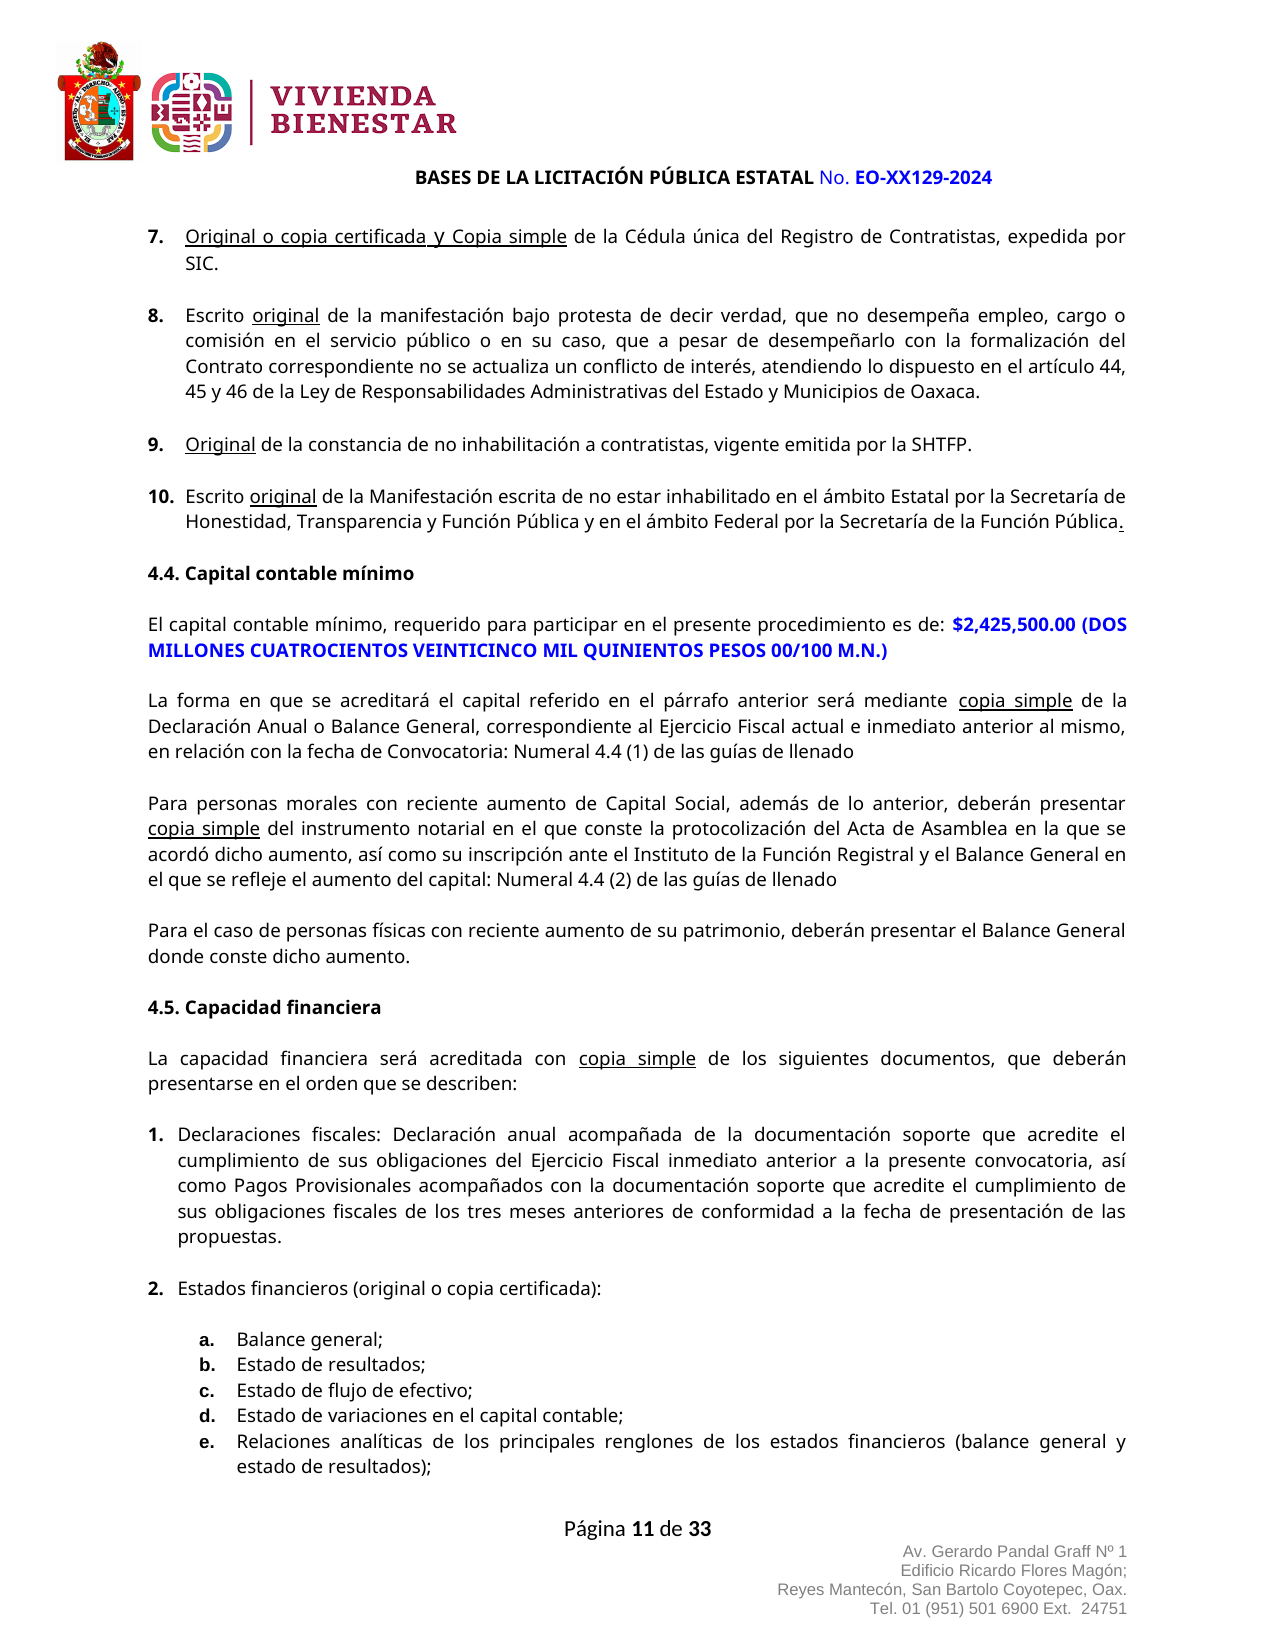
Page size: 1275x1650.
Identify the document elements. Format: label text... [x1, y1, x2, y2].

text El capital contable mínimo, requerido para participar en el presente procedimiento es de: $2,425,500.00 (DOS MILLONES CUATROCIENTOS VEINTICINCO MIL QUINIENTOS PESOS 00/100 M.N.) [148, 612, 1127, 663]
list Original de la constancia de no inhabilitación a contratistas, vigente emitida por la SHTFP. [148, 431, 1127, 457]
text Para personas morales con reciente aumento de Capital Social, además de lo anterior, deberán presentar copia simple del instrumento notarial en el que conste la protocolización del Acta de Asamblea en la que se acordó dicho aumento, así como su inscripción ante el Instituto de la Función Registral y el Balance General en el que se refleje el aumento del capital: Numeral 4.4 (2) de las guías de llenado [148, 790, 1127, 892]
text 4.4. Capital contable mínimo [148, 561, 1127, 586]
list Estado de variaciones en el capital contable; [199, 1402, 1127, 1428]
list Balance general; [199, 1326, 1127, 1351]
list Estado de resultados; [199, 1351, 1127, 1377]
list Relaciones analíticas de los principales renglones de los estados financieros (balance general y estado de resultados); [199, 1428, 1127, 1479]
text La forma en que se acreditará el capital referido en el párrafo anterior será mediante copia simple de la Declaración Anual o Balance General, correspondiente al Ejercicio Fiscal actual e inmediato anterior al mismo, en relación con la fecha de Convocatoria: Numeral 4.4 (1) de las guías de llenado [148, 688, 1127, 764]
list Original o copia certificada y Copia simple de la Cédula única del Registro de Contratistas, expedida por SIC. [148, 221, 1127, 275]
picture [147, 64, 473, 161]
text Para el caso de personas físicas con reciente aumento de su patrimonio, deberán presentar el Balance General donde conste dicho aumento. [148, 917, 1127, 968]
text La capacidad financiera será acreditada con copia simple de los siguientes documentos, que deberán presentarse en el orden que se describen: [148, 1045, 1127, 1096]
list Estados financieros (original o copia certificada): [148, 1275, 1127, 1300]
list Declaraciones fiscales: Declaración anual acompañada de la documentación soporte que acredite el cumplimiento de sus obligaciones del Ejercicio Fiscal inmediato anterior a la presente convocatoria, así como Pagos Provisionales acompañados con la documentación soporte que acredite el cumplimiento de sus obligaciones fiscales de los tres meses anteriores de conformidad a la fecha de presentación de las propuestas. [148, 1122, 1127, 1249]
list Escrito original de la Manifestación escrita de no estar inhabilitado en el ámbito Estatal por la Secretaría de Honestidad, Transparencia y Función Pública y en el ámbito Federal por la Secretaría de la Función Pública. [148, 483, 1127, 534]
list Estado de flujo de efectivo; [199, 1377, 1127, 1402]
picture [55, 41, 143, 163]
list Escrito original de la manifestación bajo protesta de decir verdad, que no desempeña empleo, cargo o comisión en el servicio público o en su caso, que a pesar de desempeñarlo con la formalización del Contrato correspondiente no se actualiza un conflicto de interés, atendiendo lo dispuesto en el artículo 44, 45 y 46 de la Ley de Responsabilidades Administrativas del Estado y Municipios de Oaxaca. [148, 302, 1127, 404]
text 4.5. Capacidad financiera [148, 994, 1127, 1019]
